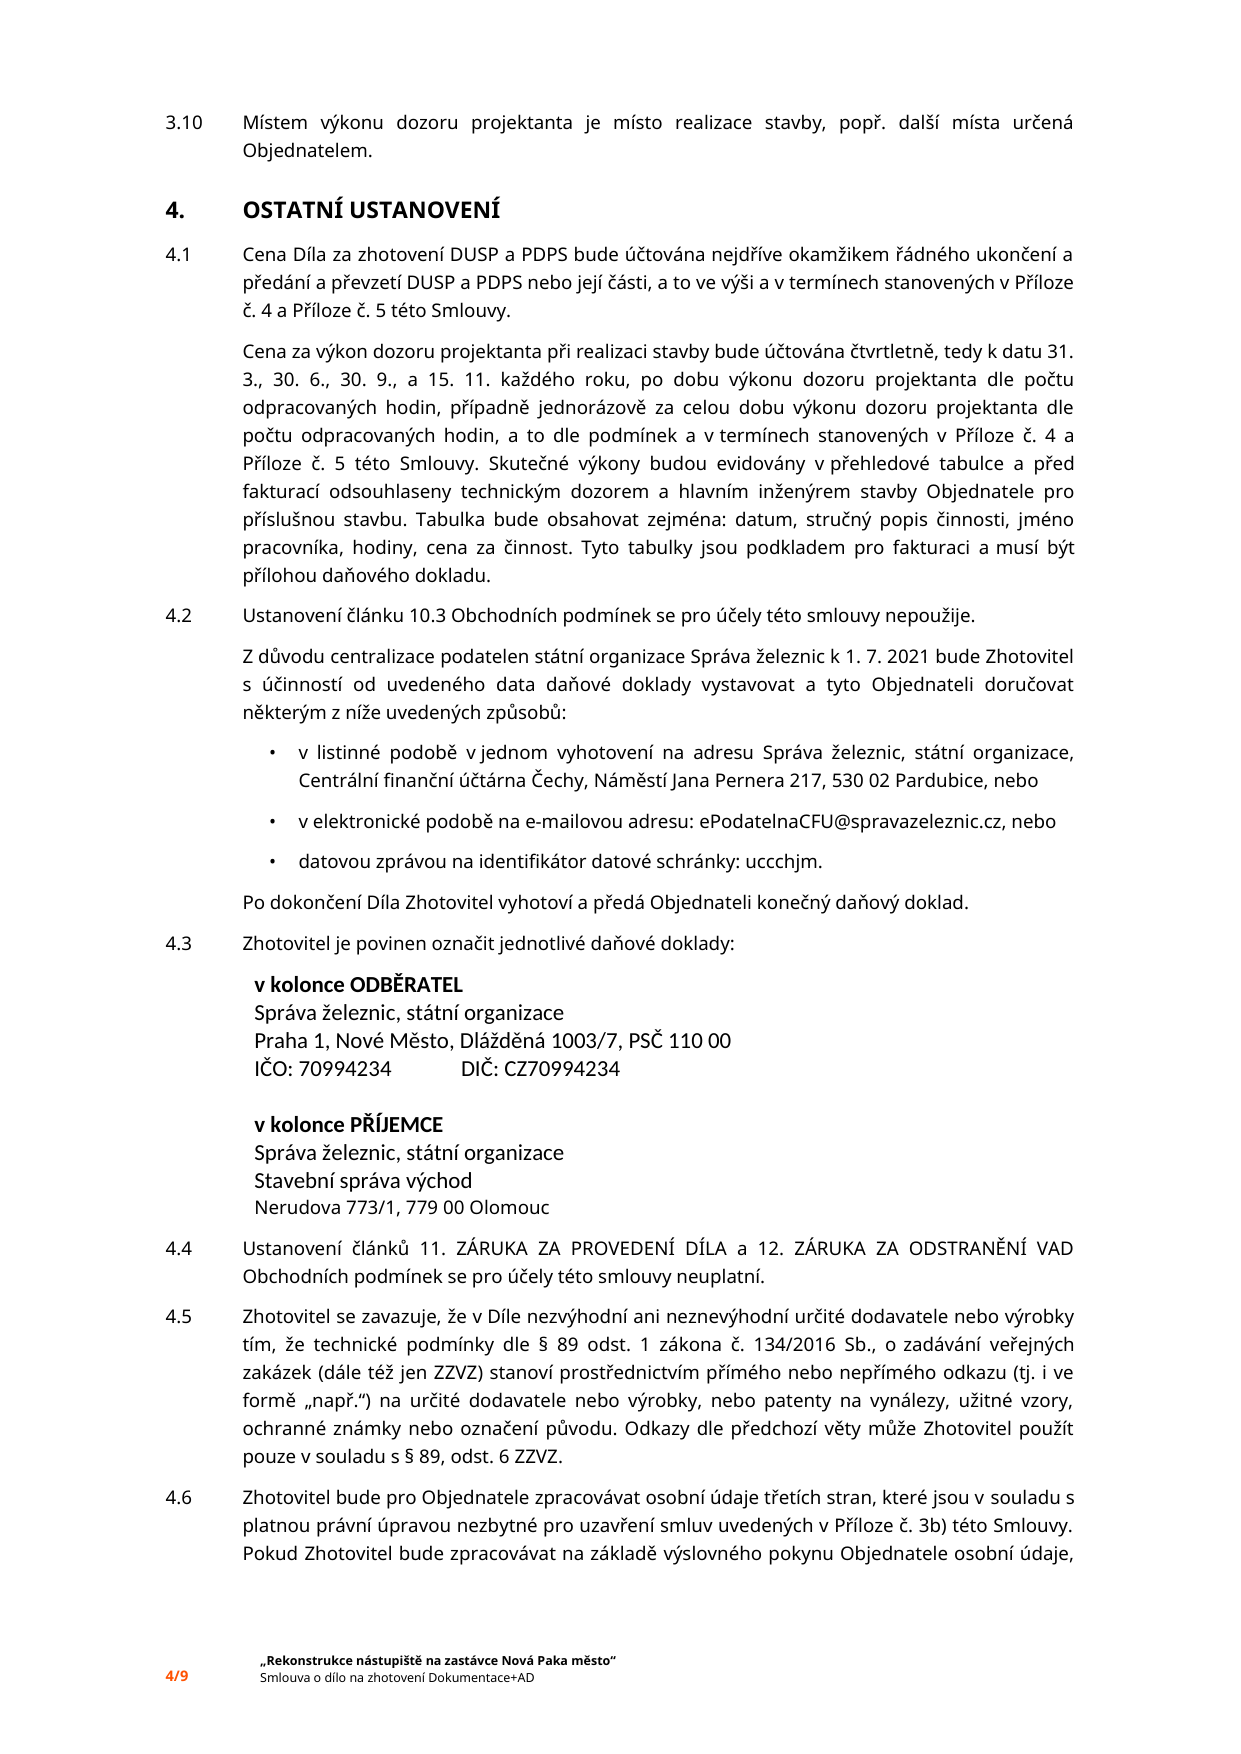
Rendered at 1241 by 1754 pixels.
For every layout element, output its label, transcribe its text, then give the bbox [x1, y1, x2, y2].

list IČO: 70994234 DIČ: CZ70994234 [254, 1054, 1075, 1082]
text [165, 1484, 1075, 1566]
list Praha 1, Nové Město, Dlážděná 1003/7, PSČ 110 00 [254, 1026, 1075, 1054]
list Správa železnic, státní organizace [254, 998, 1075, 1026]
text Ustanovení článku 10.3 Obchodních podmínek se pro účely této smlouvy nepoužije. [165, 603, 1075, 628]
text Zhotovitel je povinen označit jednotlivé daňové doklady: [165, 930, 1075, 955]
text Zhotovitel se zavazuje, že v Díle nezvýhodní ani neznevýhodní určité dodavatele nebo výrobky tím, že technické podmínky dle § 89 odst. 1 zákona č. 134/2016 Sb., o zadávání veřejných zakázek (dále též jen ZZVZ) stanoví prostřednictvím přímého nebo nepřímého odkazu (tj. i ve formě „např.“) na určité dodavatele nebo výrobky, nebo patenty na vynálezy, užitné vzory, ochranné známky nebo označení původu. Odkazy dle předchozí věty může Zhotovitel použít pouze v souladu s § 89, odst. 6 ZZVZ. [165, 1303, 1075, 1469]
text Ustanovení článků 11. ZÁRUKA ZA PROVEDENÍ DÍLA a 12. ZÁRUKA ZA ODSTRANĚNÍ VAD Obchodních podmínek se pro účely této smlouvy neuplatní. [165, 1235, 1075, 1288]
list v kolonce ODBĚRATEL [254, 970, 1075, 998]
list • v elektronické podobě na e-mailovou adresu: ePodatelnaCFU@spravazeleznic.cz, nebo [269, 808, 1075, 834]
list Správa železnic, státní organizace [254, 1138, 1075, 1166]
text Cena Díla za zhotovení DUSP a PDPS bude účtována nejdříve okamžikem řádného ukončení a předání a převzetí DUSP a PDPS nebo její části, a to ve výši a v termínech stanovených v Příloze č. 4 a Příloze č. 5 této Smlouvy. [165, 241, 1075, 323]
list Cena za výkon dozoru projektanta při realizaci stavby bude účtována čtvrtletně, tedy k datu 31. 3., 30. 6., 30. 9., a 15. 11. každého roku, po dobu výkonu dozoru projektanta dle počtu odpracovaných hodin, případně jednorázově za celou dobu výkonu dozoru projektanta dle počtu odpracovaných hodin, a to dle podmínek a v termínech stanovených v Příloze č. 4 a Příloze č. 5 této Smlouvy. Skutečné výkony budou evidovány v přehledové tabulce a před fakturací odsouhlaseny technickým dozorem a hlavním inženýrem stavby Objednatele pro příslušnou stavbu. Tabulka bude obsahovat zejména: datum, stručný popis činnosti, jméno pracovníka, hodiny, cena za činnost. Tyto tabulky jsou podkladem pro fakturaci a musí být přílohou daňového dokladu. [242, 338, 1075, 588]
text Místem výkonu dozoru projektanta je místo realizace stavby, popř. další místa určená Objednatelem. [165, 109, 1075, 163]
list v kolonce PŘÍJEMCE [254, 1110, 1075, 1138]
list • datovou zprávou na identifikátor datové schránky: uccchjm. [269, 849, 1075, 874]
text OSTATNÍ USTANOVENÍ [165, 194, 1075, 226]
list Z důvodu centralizace podatelen státní organizace Správa železnic k 1. 7. 2021 bude Zhotovitel s účinností od uvedeného data daňové doklady vystavovat a tyto Objednateli doručovat některým z níže uvedených způsobů: [242, 643, 1075, 725]
list Po dokončení Díla Zhotovitel vyhotoví a předá Objednateli konečný daňový doklad. [242, 889, 1075, 915]
list Stavební správa východ [254, 1166, 1075, 1194]
list Nerudova 773/1, 779 00 Olomouc [254, 1194, 1075, 1220]
list • v listinné podobě v jednom vyhotovení na adresu Správa železnic, státní organizace, Centrální finanční účtárna Čechy, Náměstí Jana Pernera 217, 530 02 Pardubice, nebo [269, 740, 1075, 793]
